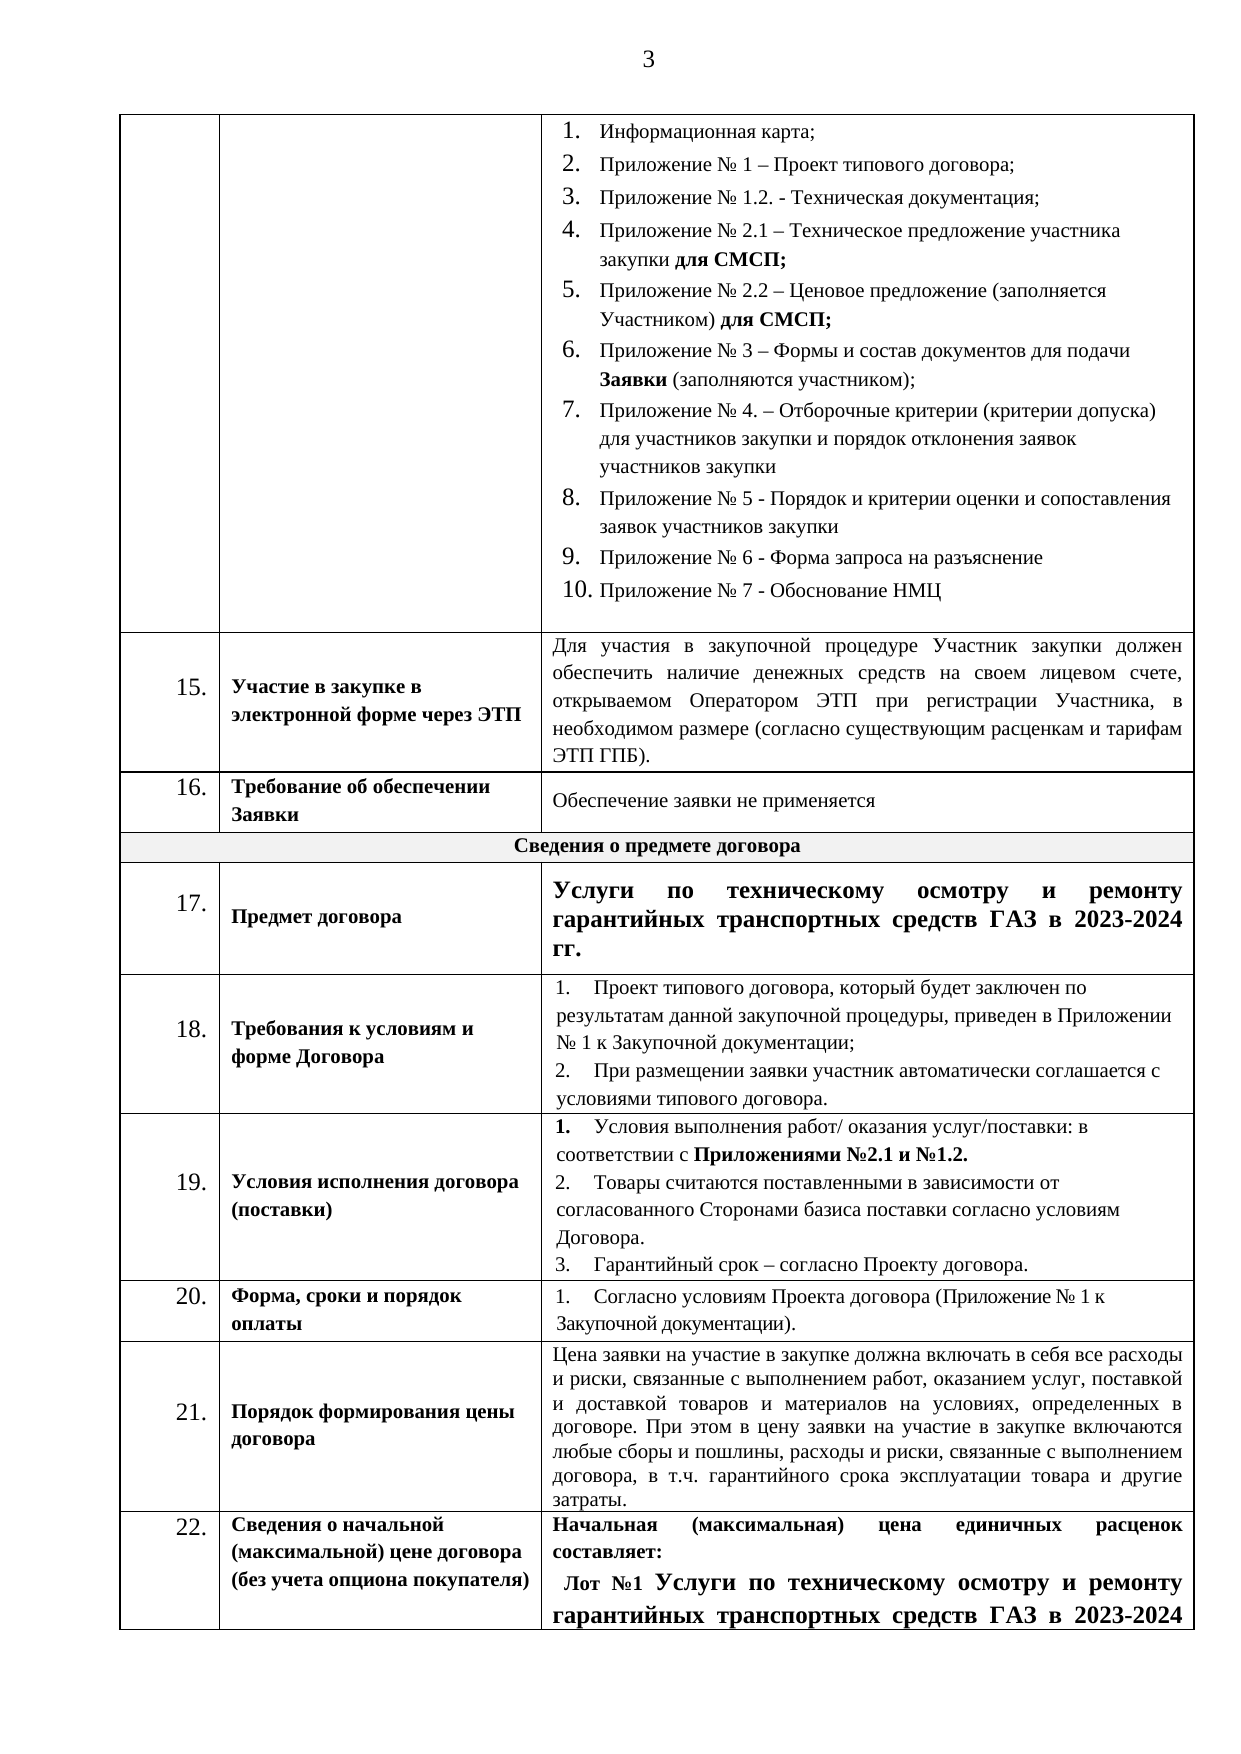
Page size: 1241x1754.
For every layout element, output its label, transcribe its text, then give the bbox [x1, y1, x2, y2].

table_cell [220, 1512, 541, 1629]
table_cell Сведения о предмете договора [121, 833, 1193, 862]
table_cell [121, 633, 219, 771]
table_cell Проект типового договора, который будет заключен по результатам данной закупочной процедуры, приведен в Приложении № 1 к Закупочной документации; При размещении заявки участник автоматически соглашается с условиями типового договора. [542, 975, 1193, 1113]
table_cell [121, 863, 219, 974]
table_cell Участие в закупке в электронной форме через ЭТП [220, 633, 541, 771]
table_cell Предмет договора [220, 863, 541, 974]
table_cell Требования к условиям и форме Договора [220, 975, 541, 1113]
table_cell Обеспечение заявки не применяется [542, 773, 1193, 832]
table_cell [121, 1512, 219, 1629]
table_cell Для участия в закупочной процедуре Участник закупки должен обеспечить наличие денежных средств на своем лицевом счете, открываемом Оператором ЭТП при регистрации Участника, в необходимом размере (согласно существующим расценкам и тарифам ЭТП ГПБ). [542, 633, 1193, 771]
table_cell [121, 115, 219, 632]
table_cell Порядок формирования цены договора [220, 1342, 541, 1511]
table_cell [542, 115, 1193, 632]
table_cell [542, 1512, 1193, 1629]
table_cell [220, 115, 541, 632]
table_cell Условия выполнения работ/ оказания услуг/поставки: в соответствии с Приложениями №2.1 и №1.2. Товары считаются поставленными в зависимости от согласованного Сторонами базиса поставки согласно условиям Договора. Гарантийный срок – согласно Проекту договора. [542, 1114, 1193, 1280]
table_cell [121, 1114, 219, 1280]
table_cell Цена заявки на участие в закупке должна включать в себя все расходы и риски, связанные с выполнением работ, оказанием услуг, поставкой и доставкой товаров и материалов на условиях, определенных в договоре. При этом в цену заявки на участие в закупке включаются любые сборы и пошлины, расходы и риски, связанные с выполнением договора, в т.ч. гарантийного срока эксплуатации товара и другие затраты. [542, 1342, 1193, 1511]
table_cell Условия исполнения договора (поставки) [220, 1114, 541, 1280]
table_cell Требование об обеспечении Заявки [220, 773, 541, 832]
table_cell [121, 773, 219, 832]
table_cell [121, 1342, 219, 1511]
table_cell [121, 1281, 219, 1341]
table_cell [121, 975, 219, 1113]
table_cell Услуги по техническому осмотру и ремонту гарантийных транспортных средств ГАЗ в 2023-2024 гг. [542, 863, 1193, 974]
table_cell Форма, сроки и порядок оплаты [220, 1281, 541, 1341]
table_cell Согласно условиям Проекта договора (Приложение № 1 к Закупочной документации). [542, 1281, 1193, 1341]
